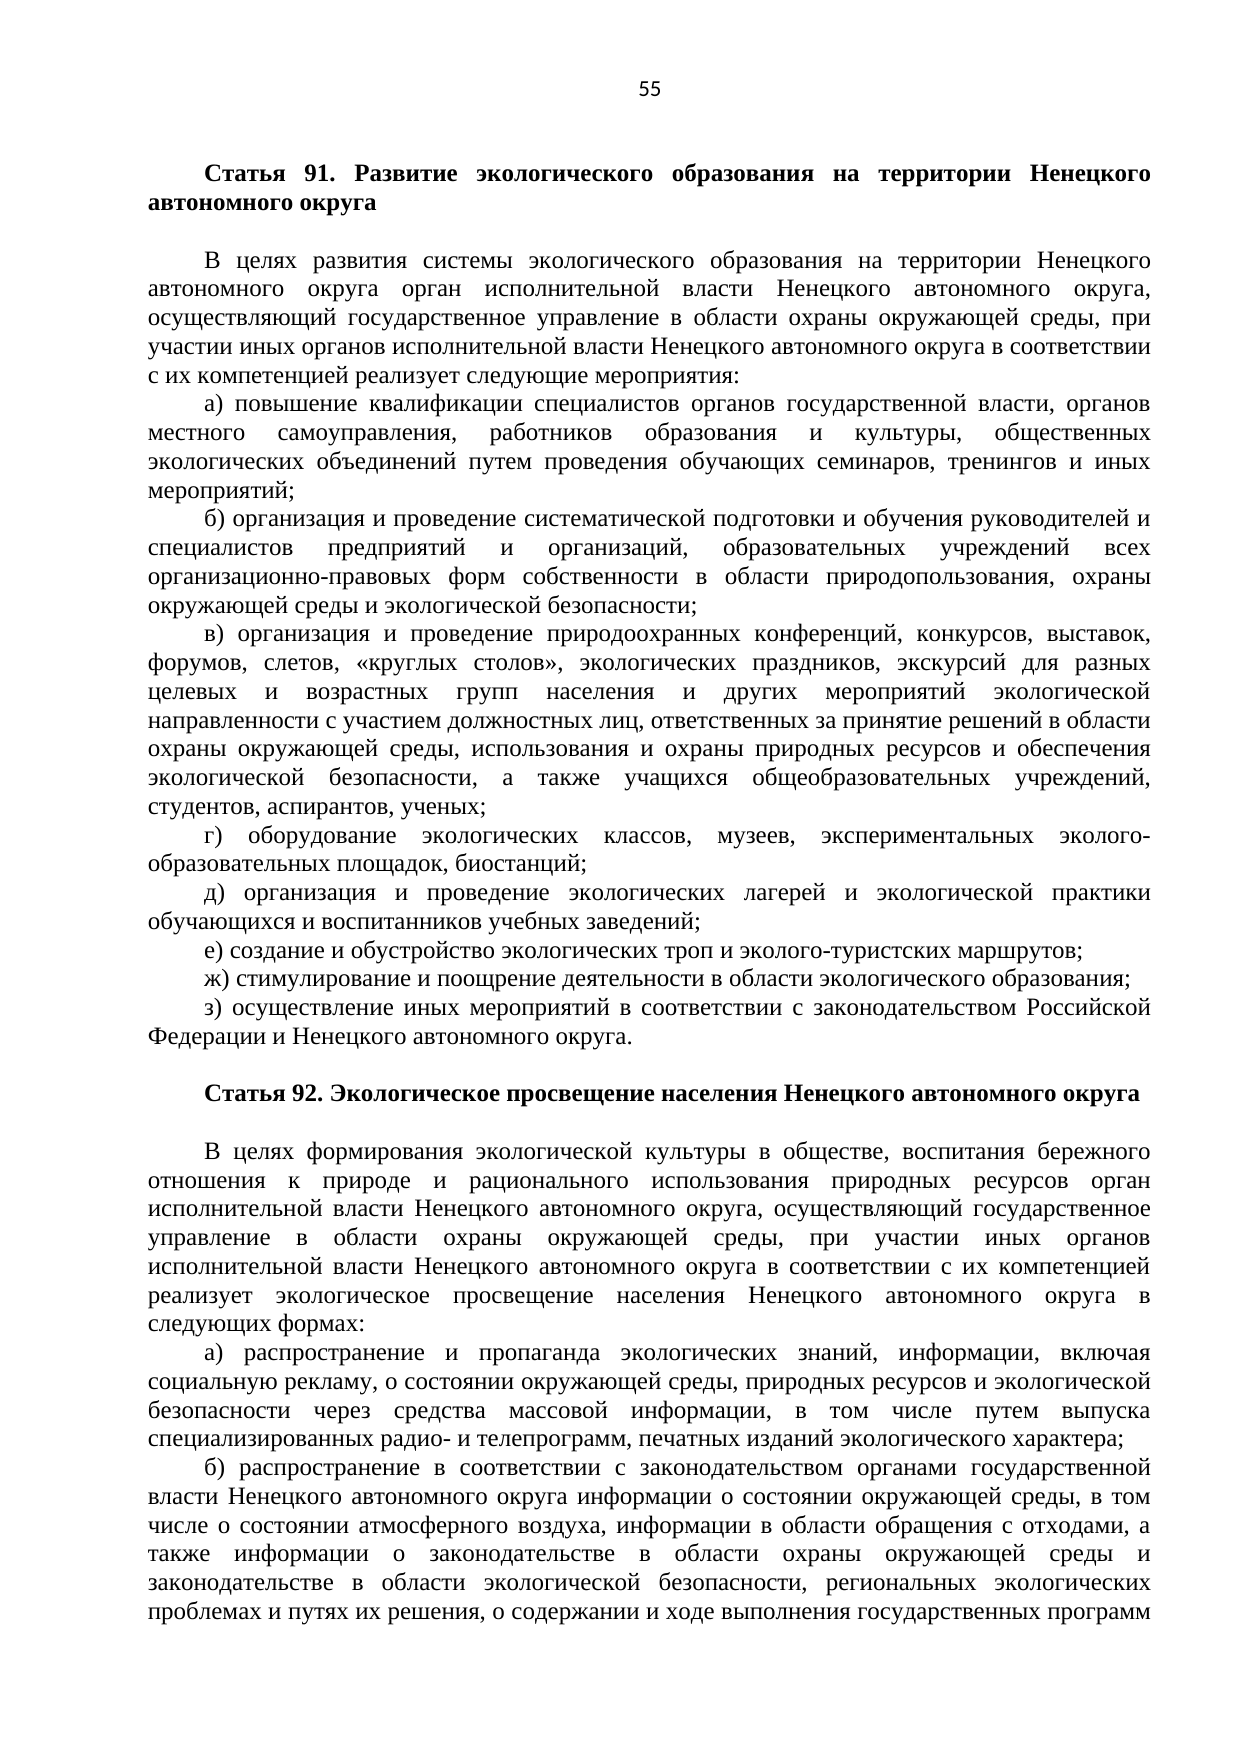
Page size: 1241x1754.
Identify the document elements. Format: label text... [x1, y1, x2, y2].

text В целях формирования экологической культуры в обществе, воспитания бережного отношения к природе и рационального использования природных ресурсов орган исполнительной власти Ненецкого автономного округа, осуществляющий государственное управление в области охраны окружающей среды, при участии иных органов исполнительной власти Ненецкого автономного округа в соответствии с их компетенцией реализует экологическое просвещение населения Ненецкого автономного округа в следующих формах: [148, 1136, 1152, 1337]
text В целях развития системы экологического образования на территории Ненецкого автономного округа орган исполнительной власти Ненецкого автономного округа, осуществляющий государственное управление в области охраны окружающей среды, при участии иных органов исполнительной власти Ненецкого автономного округа в соответствии с их компетенцией реализует следующие мероприятия: [148, 245, 1152, 388]
text Статья 91. Развитие экологического образования на территории Ненецкого автономного округа [148, 158, 1152, 216]
text е) создание и обустройство экологических троп и эколого-туристских маршрутов; [148, 935, 1152, 963]
text ж) стимулирование и поощрение деятельности в области экологического образования; [148, 963, 1152, 992]
text а) распространение и пропаганда экологических знаний, информации, включая социальную рекламу, о состоянии окружающей среды, природных ресурсов и экологической безопасности через средства массовой информации, в том числе путем выпуска специализированных радио- и телепрограмм, печатных изданий экологического характера; [148, 1337, 1152, 1452]
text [148, 1452, 1152, 1625]
text в) организация и проведение природоохранных конференций, конкурсов, выставок, форумов, слетов, «круглых столов», экологических праздников, экскурсий для разных целевых и возрастных групп населения и других мероприятий экологической направленности с участием должностных лиц, ответственных за принятие решений в области охраны окружающей среды, использования и охраны природных ресурсов и обеспечения экологической безопасности, а также учащихся общеобразовательных учреждений, студентов, аспирантов, ученых; [148, 618, 1152, 820]
text г) оборудование экологических классов, музеев, экспериментальных эколого-образовательных площадок, биостанций; [148, 820, 1152, 877]
text Статья 92. Экологическое просвещение населения Ненецкого автономного округа [148, 1078, 1152, 1107]
text д) организация и проведение экологических лагерей и экологической практики обучающихся и воспитанников учебных заведений; [148, 877, 1152, 935]
text а) повышение квалификации специалистов органов государственной власти, органов местного самоуправления, работников образования и культуры, общественных экологических объединений путем проведения обучающих семинаров, тренингов и иных мероприятий; [148, 388, 1152, 503]
text б) организация и проведение систематической подготовки и обучения руководителей и специалистов предприятий и организаций, образовательных учреждений всех организационно-правовых форм собственности в области природопользования, охраны окружающей среды и экологической безопасности; [148, 503, 1152, 618]
text з) осуществление иных мероприятий в соответствии с законодательством Российской Федерации и Ненецкого автономного округа. [148, 992, 1152, 1050]
